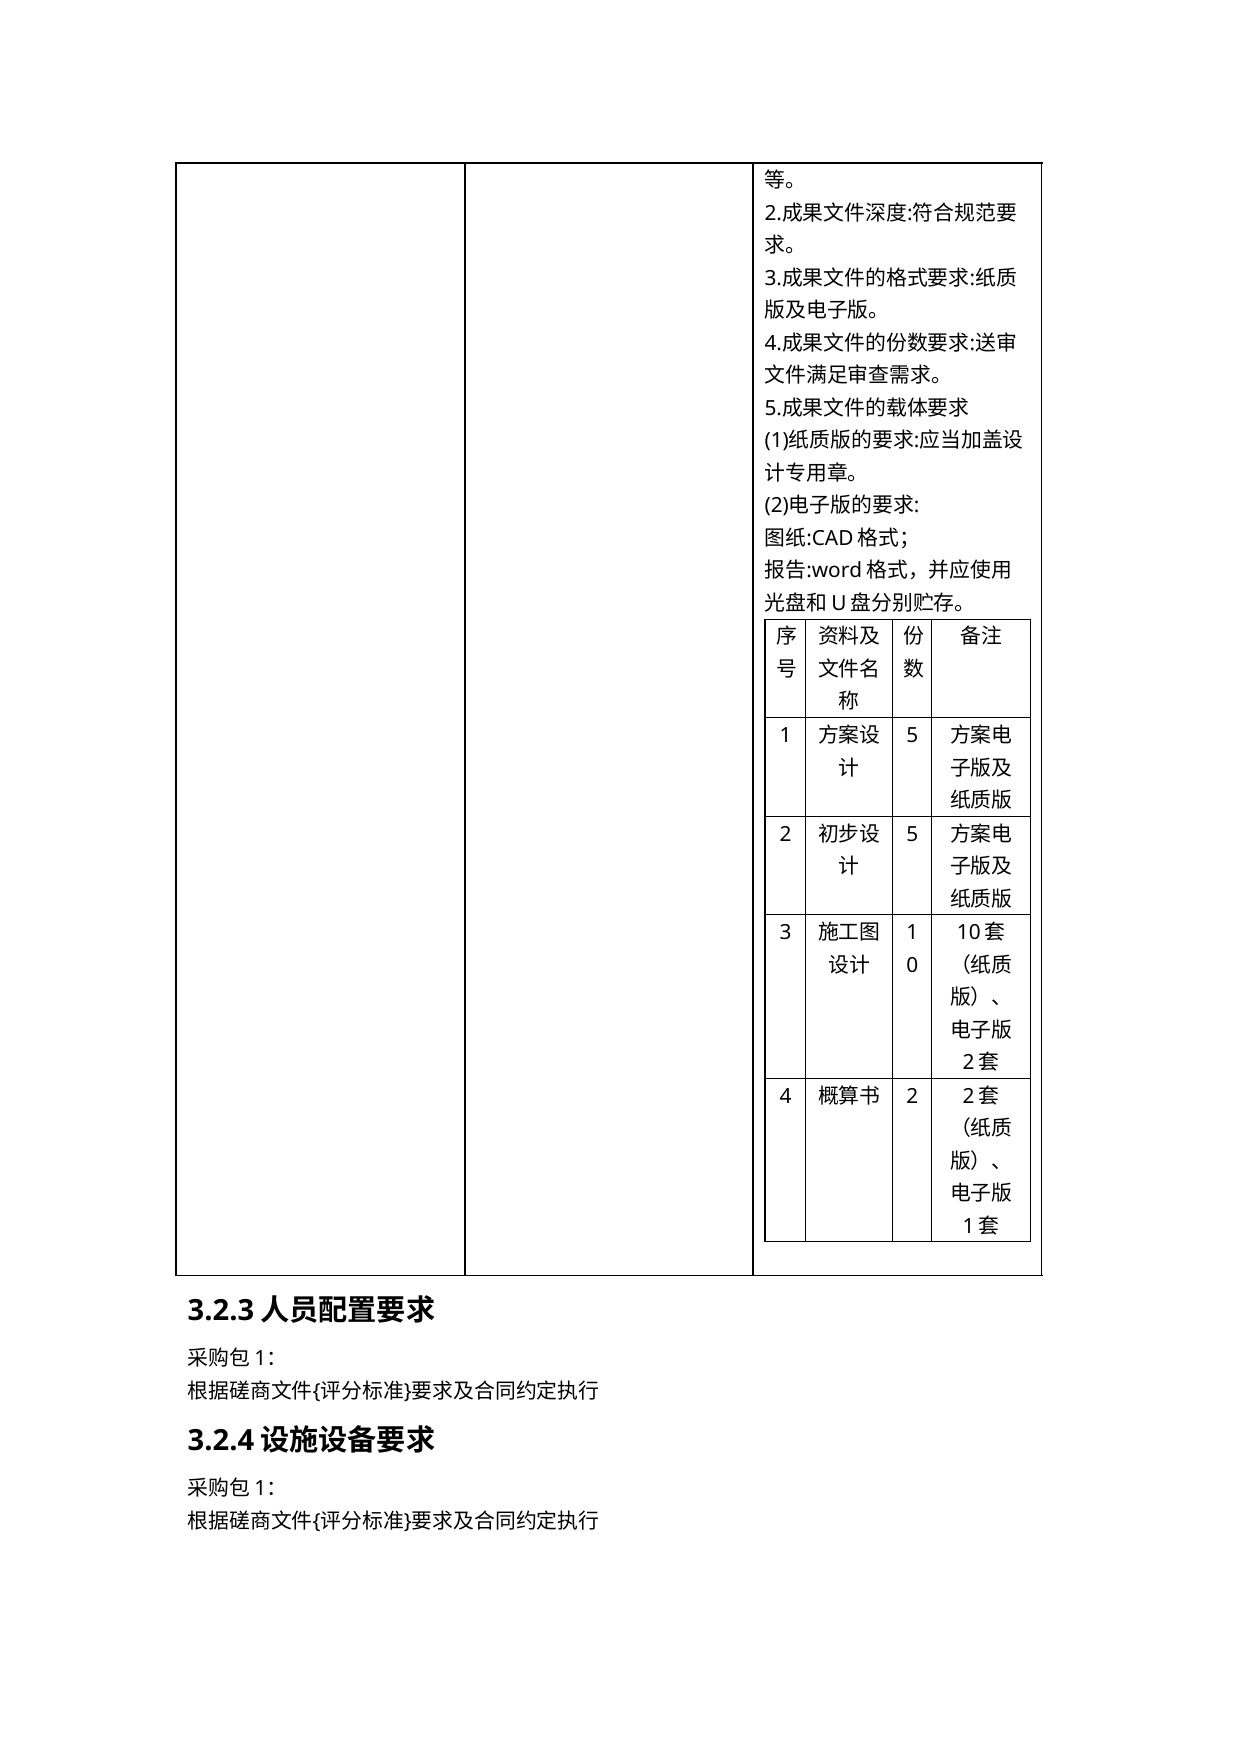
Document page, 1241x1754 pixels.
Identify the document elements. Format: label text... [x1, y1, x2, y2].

text 采购包1： [187, 1471, 1053, 1504]
table_cell 1 [177, 164, 464, 1275]
text 采购包1： [187, 1341, 1053, 1374]
text 根据磋商文件{评分标准}要求及合同约定执行 [187, 1504, 1053, 1536]
text 根据磋商文件{评分标准}要求及合同约定执行 [187, 1374, 1053, 1406]
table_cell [754, 164, 1041, 1275]
table_cell [466, 164, 752, 1275]
text 3.2.3人员配置要求 [187, 1276, 1053, 1341]
text 3.2.4设施设备要求 [187, 1406, 1053, 1471]
